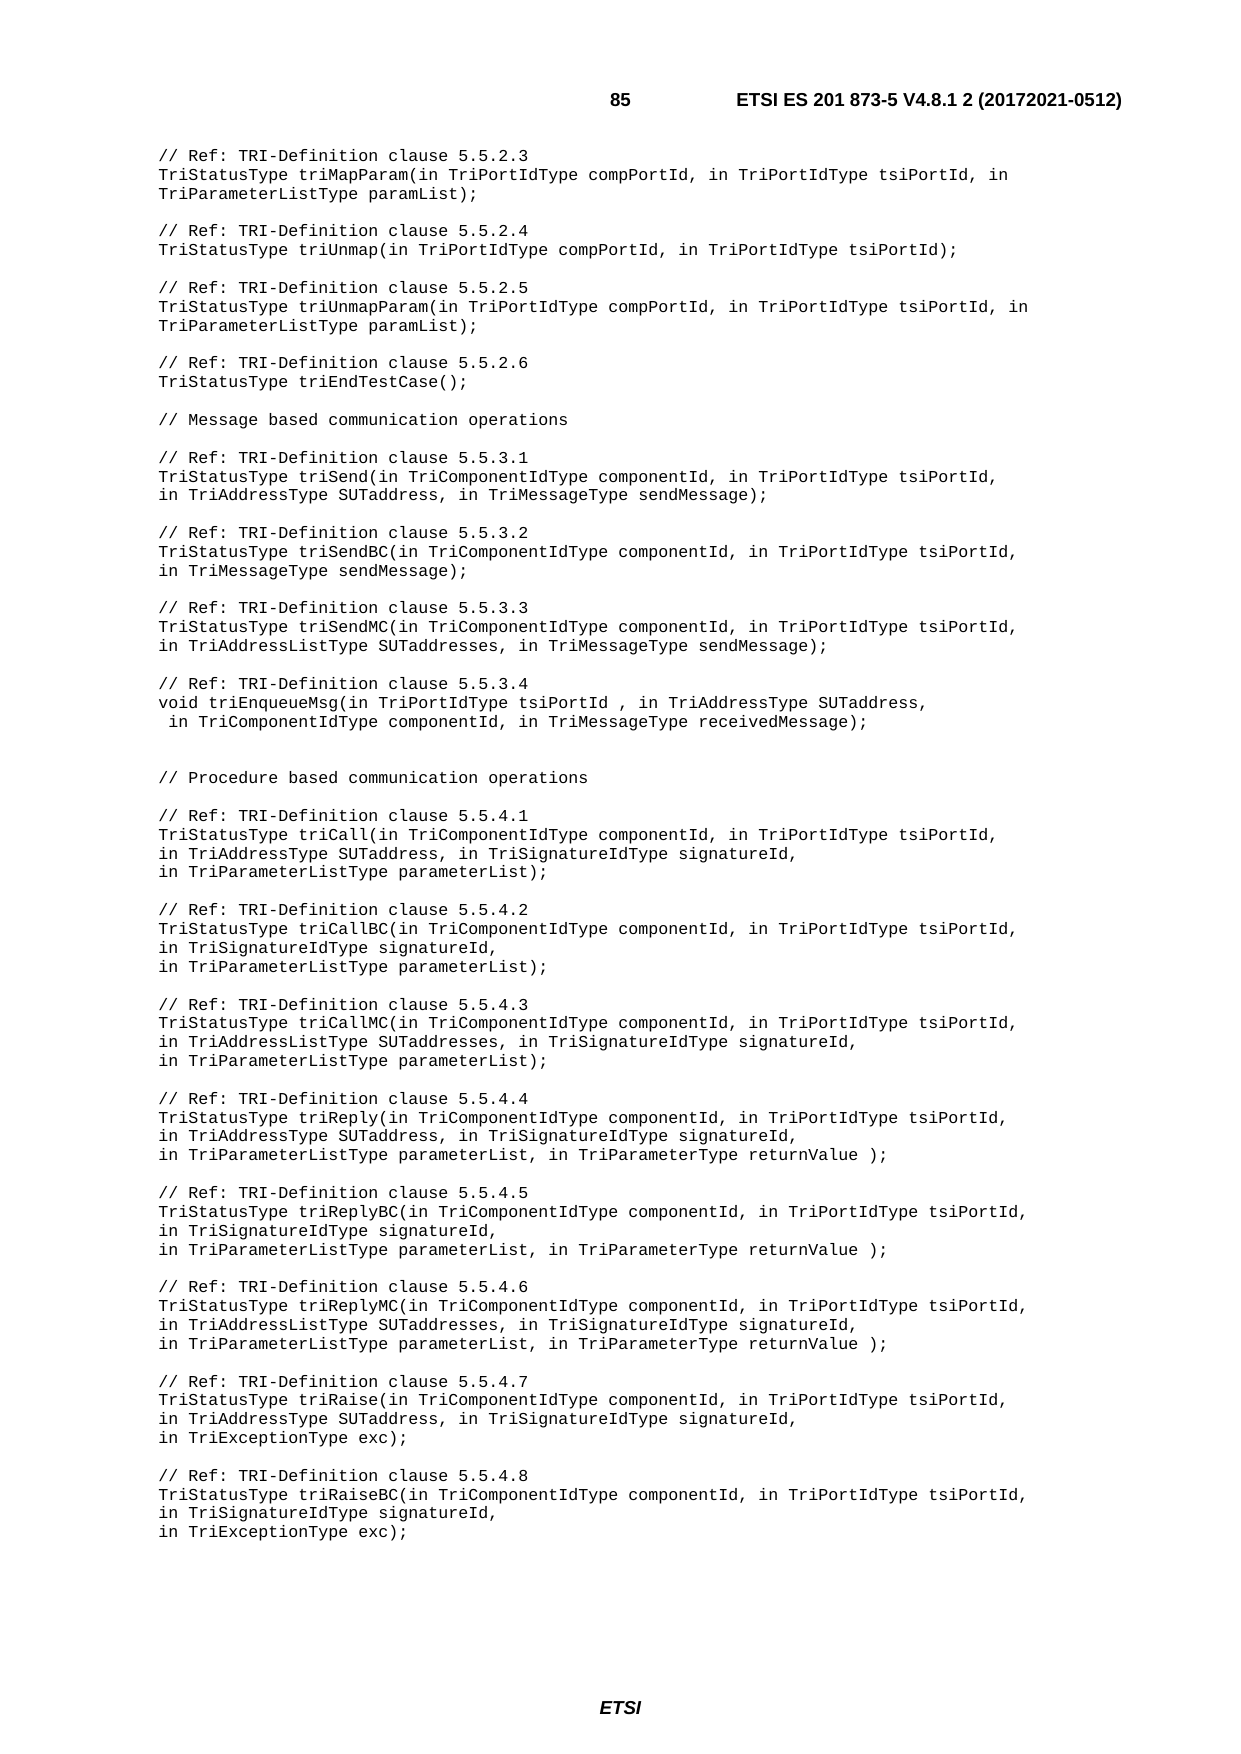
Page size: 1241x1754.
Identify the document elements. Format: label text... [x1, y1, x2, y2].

text // Ref: TRI-Definition clause 5.5.4.4 [118, 1090, 1122, 1109]
text TriStatusType triMapParam(in TriPortIdType compPortId, in TriPortIdType tsiPortId, in TriParameterListType paramList); [118, 166, 1122, 204]
text in TriParameterListType parameterList, in TriParameterType returnValue ); [118, 1241, 1122, 1260]
text in TriMessageType sendMessage); [118, 562, 1122, 581]
text in TriSignatureIdType signatureId, [118, 1222, 1122, 1241]
text TriStatusType triReplyMC(in TriComponentIdType componentId, in TriPortIdType tsiPortId, [118, 1298, 1122, 1317]
text // Ref: TRI-Definition clause 5.5.4.8 [118, 1467, 1122, 1486]
text in TriAddressListType SUTaddresses, in TriSignatureIdType signatureId, [118, 1317, 1122, 1335]
text in TriParameterListType parameterList, in TriParameterType returnValue ); [118, 1147, 1122, 1166]
text TriStatusType triRaise(in TriComponentIdType componentId, in TriPortIdType tsiPortId, [118, 1392, 1122, 1411]
text // Ref: TRI-Definition clause 5.5.4.5 [118, 1184, 1122, 1203]
text TriStatusType triSendMC(in TriComponentIdType componentId, in TriPortIdType tsiPortId, [118, 619, 1122, 638]
text TriStatusType triSendBC(in TriComponentIdType componentId, in TriPortIdType tsiPortId, [118, 543, 1122, 562]
text // Ref: TRI-Definition clause 5.5.2.5 [118, 279, 1122, 298]
text in TriAddressType SUTaddress, in TriMessageType sendMessage); [118, 487, 1122, 506]
text // Ref: TRI-Definition clause 5.5.4.1 [118, 807, 1122, 826]
text in TriExceptionType exc); [118, 1430, 1122, 1448]
text TriStatusType triRaiseBC(in TriComponentIdType componentId, in TriPortIdType tsiPortId, [118, 1486, 1122, 1505]
text // Ref: TRI-Definition clause 5.5.4.6 [118, 1279, 1122, 1298]
text // Ref: TRI-Definition clause 5.5.4.2 [118, 902, 1122, 921]
text TriStatusType triEndTestCase(); [118, 374, 1122, 393]
text TriStatusType triCallBC(in TriComponentIdType componentId, in TriPortIdType tsiPortId, [118, 921, 1122, 939]
text // Ref: TRI-Definition clause 5.5.2.3 [118, 148, 1122, 166]
text in TriParameterListType parameterList); [118, 958, 1122, 977]
text TriStatusType triCallMC(in TriComponentIdType componentId, in TriPortIdType tsiPortId, [118, 1015, 1122, 1034]
text in TriExceptionType exc); [118, 1524, 1122, 1543]
text void triEnqueueMsg(in TriPortIdType tsiPortId , in TriAddressType SUTaddress, [118, 694, 1122, 713]
text TriStatusType triSend(in TriComponentIdType componentId, in TriPortIdType tsiPortId, [118, 468, 1122, 487]
text in TriAddressListType SUTaddresses, in TriMessageType sendMessage); [118, 638, 1122, 657]
text in TriAddressType SUTaddress, in TriSignatureIdType signatureId, [118, 845, 1122, 864]
text in TriSignatureIdType signatureId, [118, 939, 1122, 958]
text // Ref: TRI-Definition clause 5.5.4.3 [118, 996, 1122, 1015]
text in TriAddressType SUTaddress, in TriSignatureIdType signatureId, [118, 1128, 1122, 1147]
text in TriAddressListType SUTaddresses, in TriSignatureIdType signatureId, [118, 1034, 1122, 1053]
text TriStatusType triCall(in TriComponentIdType componentId, in TriPortIdType tsiPortId, [118, 826, 1122, 845]
text // Ref: TRI-Definition clause 5.5.2.4 [118, 223, 1122, 242]
text in TriParameterListType parameterList); [118, 1053, 1122, 1071]
text in TriSignatureIdType signatureId, [118, 1505, 1122, 1524]
text // Procedure based communication operations [118, 770, 1122, 789]
text TriStatusType triUnmapParam(in TriPortIdType compPortId, in TriPortIdType tsiPortId, in TriParameterListType paramList); [118, 298, 1122, 336]
text // Ref: TRI-Definition clause 5.5.3.4 [118, 676, 1122, 694]
text // Ref: TRI-Definition clause 5.5.3.1 [118, 449, 1122, 468]
text in TriParameterListType parameterList, in TriParameterType returnValue ); [118, 1335, 1122, 1354]
text // Ref: TRI-Definition clause 5.5.3.2 [118, 525, 1122, 543]
text // Ref: TRI-Definition clause 5.5.2.6 [118, 355, 1122, 374]
text // Ref: TRI-Definition clause 5.5.4.7 [118, 1373, 1122, 1392]
text TriStatusType triReplyBC(in TriComponentIdType componentId, in TriPortIdType tsiPortId, [118, 1203, 1122, 1222]
text in TriParameterListType parameterList); [118, 864, 1122, 883]
text in TriComponentIdType componentId, in TriMessageType receivedMessage); [118, 713, 1122, 732]
text TriStatusType triReply(in TriComponentIdType componentId, in TriPortIdType tsiPortId, [118, 1109, 1122, 1128]
text // Message based communication operations [118, 412, 1122, 430]
text TriStatusType triUnmap(in TriPortIdType compPortId, in TriPortIdType tsiPortId); [118, 242, 1122, 261]
text // Ref: TRI-Definition clause 5.5.3.3 [118, 600, 1122, 619]
text in TriAddressType SUTaddress, in TriSignatureIdType signatureId, [118, 1411, 1122, 1430]
